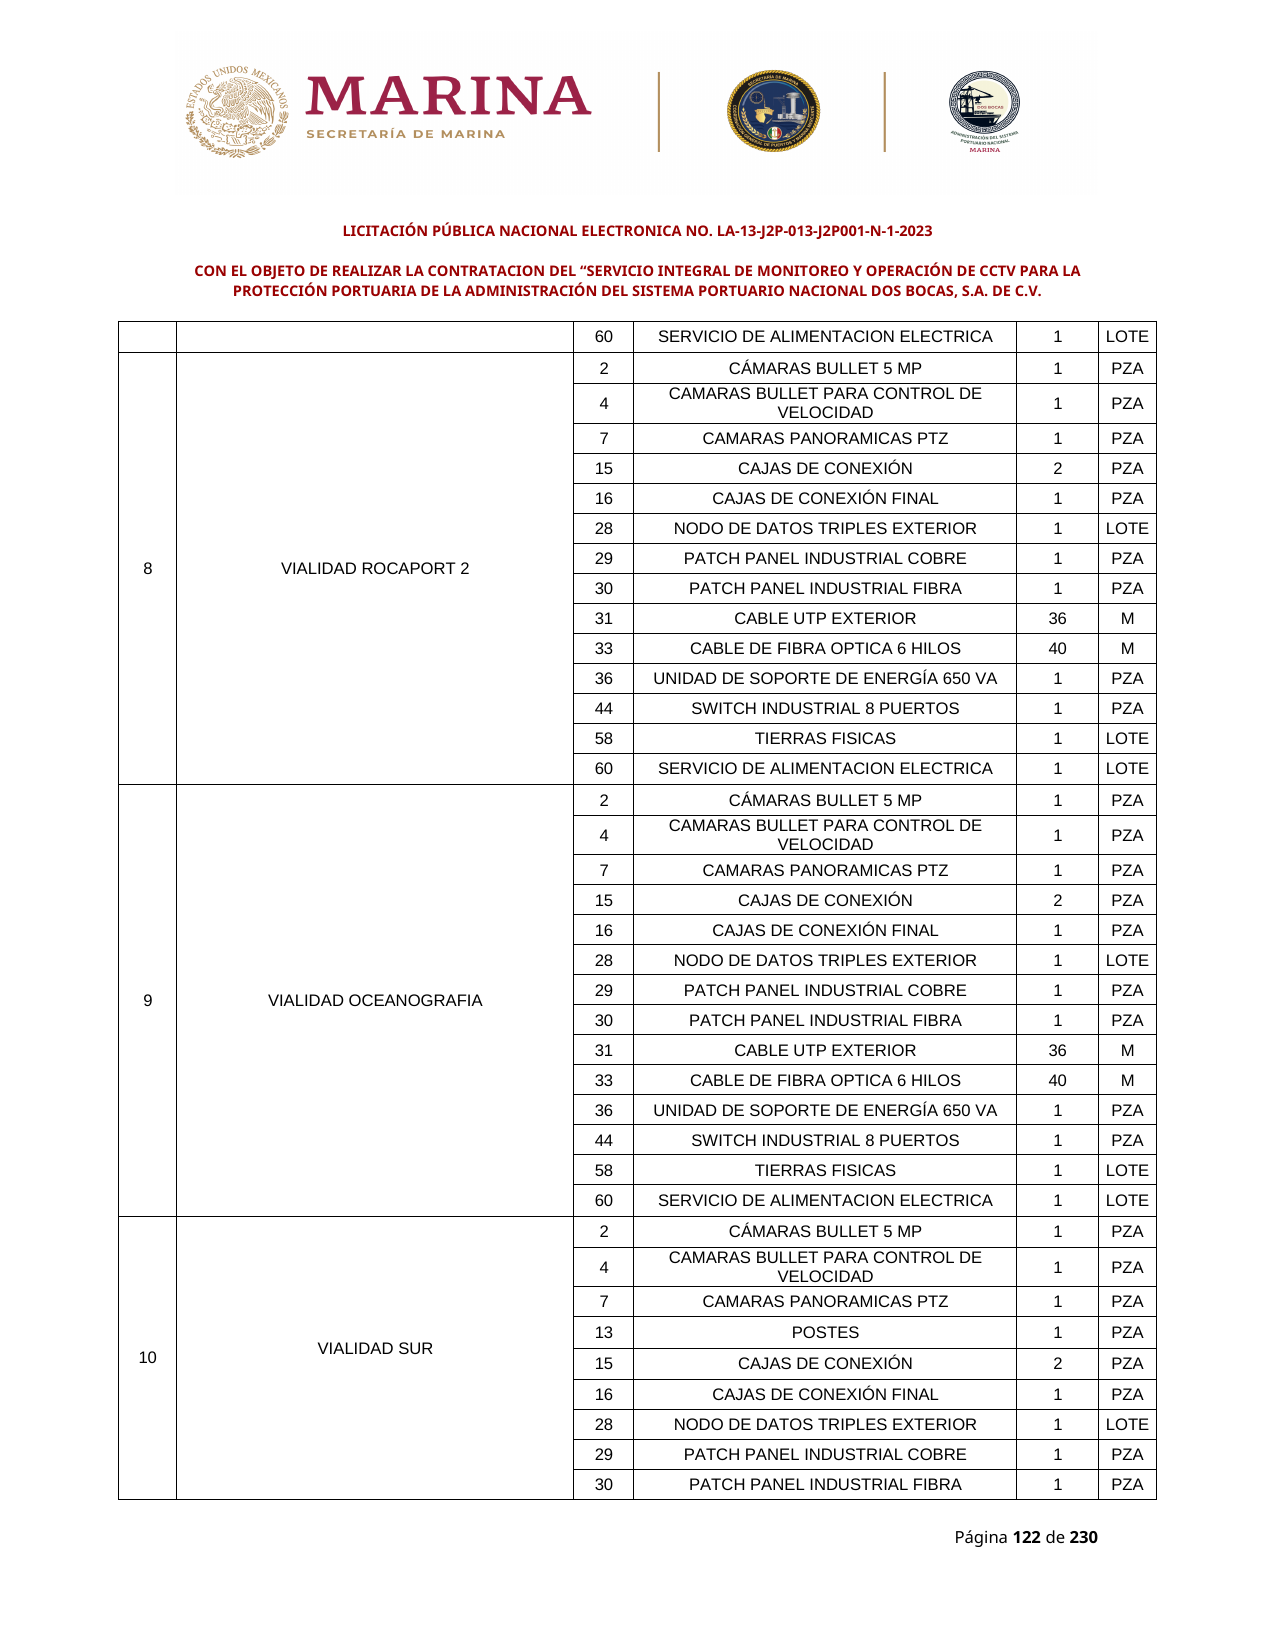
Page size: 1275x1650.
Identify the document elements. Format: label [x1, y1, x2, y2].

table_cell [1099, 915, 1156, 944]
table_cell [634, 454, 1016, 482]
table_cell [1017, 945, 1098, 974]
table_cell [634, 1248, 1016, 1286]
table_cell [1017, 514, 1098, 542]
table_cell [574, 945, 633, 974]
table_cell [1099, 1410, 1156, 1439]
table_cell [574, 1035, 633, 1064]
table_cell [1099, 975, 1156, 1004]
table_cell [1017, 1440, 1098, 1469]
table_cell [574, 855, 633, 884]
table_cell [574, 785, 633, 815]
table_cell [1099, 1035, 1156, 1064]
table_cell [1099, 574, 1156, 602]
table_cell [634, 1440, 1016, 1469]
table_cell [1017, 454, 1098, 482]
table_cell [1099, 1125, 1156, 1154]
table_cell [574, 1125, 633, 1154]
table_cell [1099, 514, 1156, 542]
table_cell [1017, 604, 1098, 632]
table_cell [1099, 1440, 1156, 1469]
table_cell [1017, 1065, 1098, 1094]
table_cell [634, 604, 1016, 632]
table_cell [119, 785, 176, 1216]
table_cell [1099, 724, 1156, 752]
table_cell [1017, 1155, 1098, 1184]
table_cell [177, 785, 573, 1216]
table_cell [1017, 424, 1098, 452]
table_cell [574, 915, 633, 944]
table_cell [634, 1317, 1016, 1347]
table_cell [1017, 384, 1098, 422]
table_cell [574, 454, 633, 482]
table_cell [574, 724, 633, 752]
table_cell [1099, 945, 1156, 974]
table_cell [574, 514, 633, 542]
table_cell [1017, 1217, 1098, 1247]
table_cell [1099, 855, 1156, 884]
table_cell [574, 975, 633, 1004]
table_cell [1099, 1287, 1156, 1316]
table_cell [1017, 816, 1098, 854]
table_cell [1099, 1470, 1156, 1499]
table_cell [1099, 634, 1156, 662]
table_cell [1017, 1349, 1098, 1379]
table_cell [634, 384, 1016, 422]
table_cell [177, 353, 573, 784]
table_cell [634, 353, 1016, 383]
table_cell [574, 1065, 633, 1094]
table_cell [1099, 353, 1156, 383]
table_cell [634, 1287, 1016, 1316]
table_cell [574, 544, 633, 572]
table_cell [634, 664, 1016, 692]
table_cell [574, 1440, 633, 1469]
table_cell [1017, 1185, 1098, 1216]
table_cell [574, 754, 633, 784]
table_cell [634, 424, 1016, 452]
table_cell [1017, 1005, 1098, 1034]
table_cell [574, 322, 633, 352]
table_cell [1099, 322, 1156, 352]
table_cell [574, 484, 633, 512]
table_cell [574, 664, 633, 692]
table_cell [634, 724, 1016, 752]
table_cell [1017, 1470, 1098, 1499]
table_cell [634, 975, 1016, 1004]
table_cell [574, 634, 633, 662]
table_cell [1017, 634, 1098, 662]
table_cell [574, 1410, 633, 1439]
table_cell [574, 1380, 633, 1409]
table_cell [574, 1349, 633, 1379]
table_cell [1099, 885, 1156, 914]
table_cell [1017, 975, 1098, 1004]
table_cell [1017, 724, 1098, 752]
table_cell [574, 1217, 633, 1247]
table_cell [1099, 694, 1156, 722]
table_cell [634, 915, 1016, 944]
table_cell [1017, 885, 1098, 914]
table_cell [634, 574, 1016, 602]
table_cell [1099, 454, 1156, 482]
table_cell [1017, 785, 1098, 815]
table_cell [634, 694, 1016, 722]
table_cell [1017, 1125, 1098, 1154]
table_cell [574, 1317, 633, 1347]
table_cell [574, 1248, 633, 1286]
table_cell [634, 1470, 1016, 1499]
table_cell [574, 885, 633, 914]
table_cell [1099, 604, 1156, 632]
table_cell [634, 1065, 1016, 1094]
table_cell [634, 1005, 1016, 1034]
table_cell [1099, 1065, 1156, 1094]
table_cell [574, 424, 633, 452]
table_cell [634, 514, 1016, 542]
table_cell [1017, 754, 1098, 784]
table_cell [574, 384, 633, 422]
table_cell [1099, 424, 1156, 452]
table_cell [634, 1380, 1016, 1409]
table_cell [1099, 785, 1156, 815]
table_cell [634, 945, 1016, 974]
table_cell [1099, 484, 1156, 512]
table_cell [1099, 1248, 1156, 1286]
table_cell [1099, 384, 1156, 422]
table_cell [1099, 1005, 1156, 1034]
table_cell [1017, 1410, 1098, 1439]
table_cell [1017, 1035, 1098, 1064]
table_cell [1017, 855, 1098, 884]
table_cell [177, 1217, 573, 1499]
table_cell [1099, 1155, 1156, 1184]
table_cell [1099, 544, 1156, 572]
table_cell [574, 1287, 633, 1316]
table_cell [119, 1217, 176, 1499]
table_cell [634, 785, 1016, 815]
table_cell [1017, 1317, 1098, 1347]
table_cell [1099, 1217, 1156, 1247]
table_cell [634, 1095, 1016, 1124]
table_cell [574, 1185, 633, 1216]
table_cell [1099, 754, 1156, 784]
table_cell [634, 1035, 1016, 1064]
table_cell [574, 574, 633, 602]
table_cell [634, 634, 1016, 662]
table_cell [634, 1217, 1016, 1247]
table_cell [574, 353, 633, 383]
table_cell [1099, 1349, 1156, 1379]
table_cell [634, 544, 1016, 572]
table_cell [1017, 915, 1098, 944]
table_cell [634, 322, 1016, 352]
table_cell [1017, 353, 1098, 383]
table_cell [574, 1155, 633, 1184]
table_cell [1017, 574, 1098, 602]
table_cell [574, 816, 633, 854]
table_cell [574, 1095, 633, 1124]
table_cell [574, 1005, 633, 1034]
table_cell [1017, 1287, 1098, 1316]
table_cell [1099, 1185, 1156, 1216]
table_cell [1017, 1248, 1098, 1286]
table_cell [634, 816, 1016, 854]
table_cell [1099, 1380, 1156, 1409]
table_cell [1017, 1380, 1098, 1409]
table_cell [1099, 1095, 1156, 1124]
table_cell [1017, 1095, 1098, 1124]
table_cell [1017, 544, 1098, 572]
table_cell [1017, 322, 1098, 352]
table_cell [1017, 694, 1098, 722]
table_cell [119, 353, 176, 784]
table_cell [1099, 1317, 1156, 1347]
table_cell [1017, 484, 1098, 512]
picture [175, 31, 1098, 195]
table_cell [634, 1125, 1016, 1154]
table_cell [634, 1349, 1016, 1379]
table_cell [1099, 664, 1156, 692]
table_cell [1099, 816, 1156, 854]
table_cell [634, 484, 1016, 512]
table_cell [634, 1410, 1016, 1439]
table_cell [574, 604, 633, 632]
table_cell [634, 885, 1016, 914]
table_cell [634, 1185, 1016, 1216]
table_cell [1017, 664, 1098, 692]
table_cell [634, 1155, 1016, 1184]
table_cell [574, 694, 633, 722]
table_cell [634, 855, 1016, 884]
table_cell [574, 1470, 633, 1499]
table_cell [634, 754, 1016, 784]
